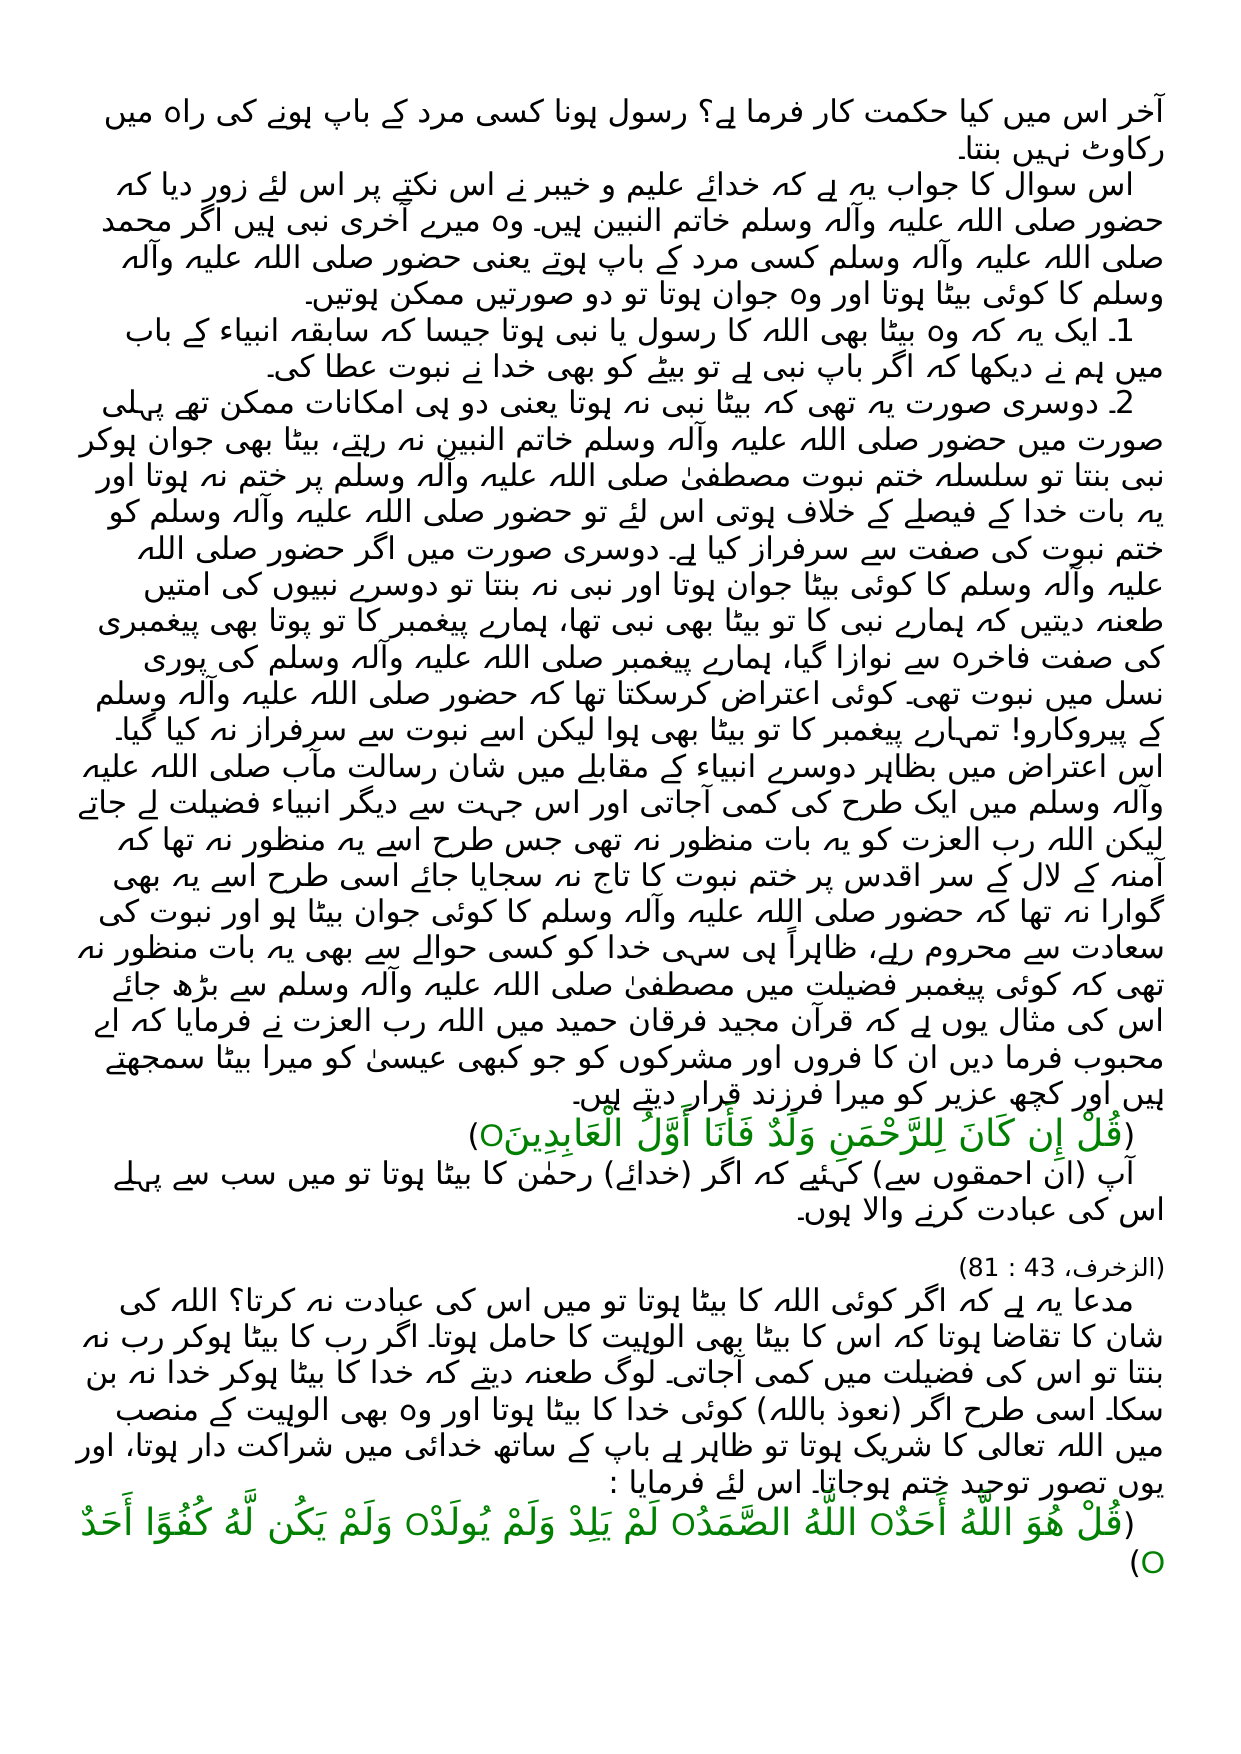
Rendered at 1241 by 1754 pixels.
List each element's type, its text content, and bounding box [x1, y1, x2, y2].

text مدعا یہ ہے کہ اگر کوئی اللہ کا بیٹا ہوتا تو میں اس کی عبادت نہ کرتا؟ اللہ کی شان کا تقاضا ہوتا کہ اس کا بیٹا بھی الوہیت کا حامل ہوتا۔ اگر رب کا بیٹا ہوکر رب نہ بنتا تو اس کی فضیلت میں کمی آجاتی۔ لوگ طعنہ دیتے کہ خدا کا بیٹا ہوکر خدا نہ بن سکا۔ اسی طرح اگر (نعوذ باللہ) کوئی خدا کا بیٹا ہوتا اور وہ بھی الوہیت کے منصب میں اللہ تعالی کا شریک ہوتا تو ظاہر ہے باپ کے ساتھ خدائی میں شراکت دار ہوتا، اور یوں تصور توحید ختم ہوجاتا۔ اس لئے فرمایا : [75, 1282, 1165, 1500]
text آپ (ان احمقوں سے) کہئیے کہ اگر (خدائے) رحمٰن کا بیٹا ہوتا تو میں سب سے پہلے اس کی عبادت کرنے والا ہوں۔ [75, 1155, 1165, 1228]
text (الزخرف، 43 : 81) [75, 1253, 1165, 1282]
text (قُلْ إِن كَانَ لِلرَّحْمَنِ وَلَدٌ فَأَنَا أَوَّلُ الْعَابِدِينَO) [75, 1112, 1165, 1155]
text اس سوال کا جواب یہ ہے کہ خدائے علیم و خیبر نے اس نکتے پر اس لئے زور دیا کہ حضور صلی اللہ علیہ وآلہ وسلم خاتم النبین ہیں۔ وہ میرے آخری نبی ہیں اگر محمد صلی اللہ علیہ وآلہ وسلم کسی مرد کے باپ ہوتے یعنی حضور صلی اللہ علیہ وآلہ وسلم کا کوئی بیٹا ہوتا اور وہ جوان ہوتا تو دو صورتیں ممکن ہوتیں۔ [75, 166, 1165, 312]
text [75, 94, 1165, 166]
text (قُلْ هُوَ اللَّهُ أَحَدٌO اللَّهُ الصَّمَدُO لَمْ يَلِدْ وَلَمْ يُولَدْO وَلَمْ يَكُن لَّهُ كُفُوًا أَحَدٌO) [75, 1500, 1165, 1581]
text 1۔ ایک یہ کہ وہ بیٹا بھی اللہ کا رسول یا نبی ہوتا جیسا کہ سابقہ انبیاء کے باب میں ہم نے دیکھا کہ اگر باپ نبی ہے تو بیٹے کو بھی خدا نے نبوت عطا کی۔ [75, 312, 1165, 384]
text 2۔ دوسری صورت یہ تھی کہ بیٹا نبی نہ ہوتا یعنی دو ہی امکانات ممکن تھے پہلی صورت میں حضور صلی اللہ علیہ وآلہ وسلم خاتم النبین نہ رہتے، بیٹا بھی جوان ہوکر نبی بنتا تو سلسلہ ختم نبوت مصطفیٰ صلی اللہ علیہ وآلہ وسلم پر ختم نہ ہوتا اور یہ بات خدا کے فیصلے کے خلاف ہوتی اس لئے تو حضور صلی اللہ علیہ وآلہ وسلم کو ختم نبوت کی صفت سے سرفراز کیا ہے۔ دوسری صورت میں اگر حضور صلی اللہ علیہ وآلہ وسلم کا کوئی بیٹا جوان ہوتا اور نبی نہ بنتا تو دوسرے نبیوں کی امتیں طعنہ دیتیں کہ ہمارے نبی کا تو بیٹا بھی نبی تھا، ہمارے پیغمبر کا تو پوتا بھی پیغمبری کی صفت فاخرہ سے نوازا گیا، ہمارے پیغمبر صلی اللہ علیہ وآلہ وسلم کی پوری نسل میں نبوت تھی۔ کوئی اعتراض کرسکتا تھا کہ حضور صلی اللہ علیہ وآلہ وسلم کے پیروکارو! تمہارے پیغمبر کا تو بیٹا بھی ہوا لیکن اسے نبوت سے سرفراز نہ کیا گیا۔ اس اعتراض میں بظاہر دوسرے انبیاء کے مقابلے میں شان رسالت مآب صلی اللہ علیہ وآلہ وسلم میں ایک طرح کی کمی آجاتی اور اس جہت سے دیگر انبیاء فضیلت لے جاتے لیکن اللہ رب العزت کو یہ بات منظور نہ تھی جس طرح اسے یہ منظور نہ تھا کہ آمنہ کے لال کے سر اقدس پر ختم نبوت کا تاج نہ سجایا جائے اسی طرح اسے یہ بھی گوارا نہ تھا کہ حضور صلی اللہ علیہ وآلہ وسلم کا کوئی جوان بیٹا ہو اور نبوت کی سعادت سے محروم رہے، ظاہراً ہی سہی خدا کو کسی حوالے سے بھی یہ بات منظور نہ تھی کہ کوئی پیغمبر فضیلت میں مصطفیٰ صلی اللہ علیہ وآلہ وسلم سے بڑھ جائے اس کی مثال یوں ہے کہ قرآن مجید فرقان حمید میں اللہ رب العزت نے فرمایا کہ اے محبوب فرما دیں ان کا فروں اور مشرکوں کو جو کبھی عیسیٰ کو میرا بیٹا سمجھتے ہیں اور کچھ عزیر کو میرا فرزند قرار دیتے ہیں۔ [75, 384, 1165, 1112]
